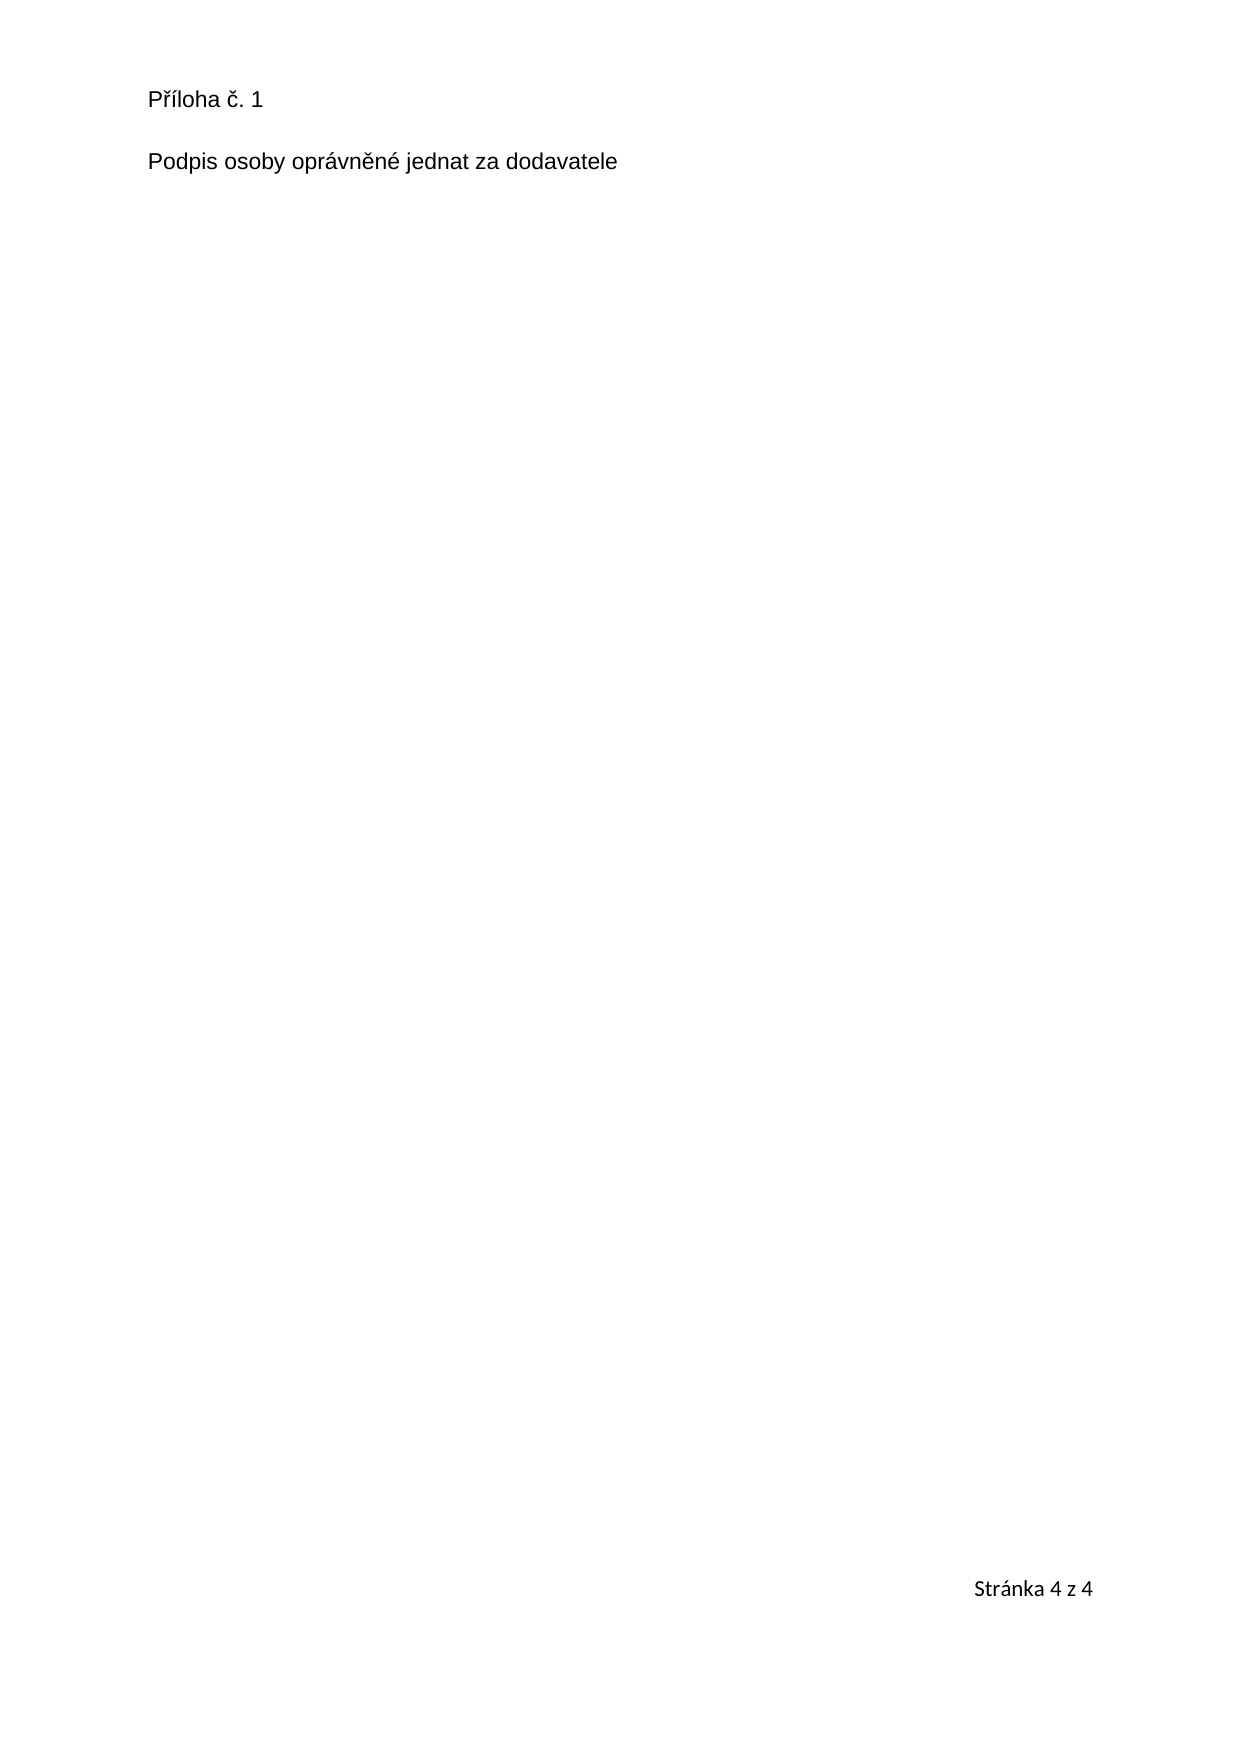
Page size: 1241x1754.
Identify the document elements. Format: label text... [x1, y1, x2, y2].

text Podpis osoby oprávněné jednat za dodavatele [148, 148, 1092, 174]
